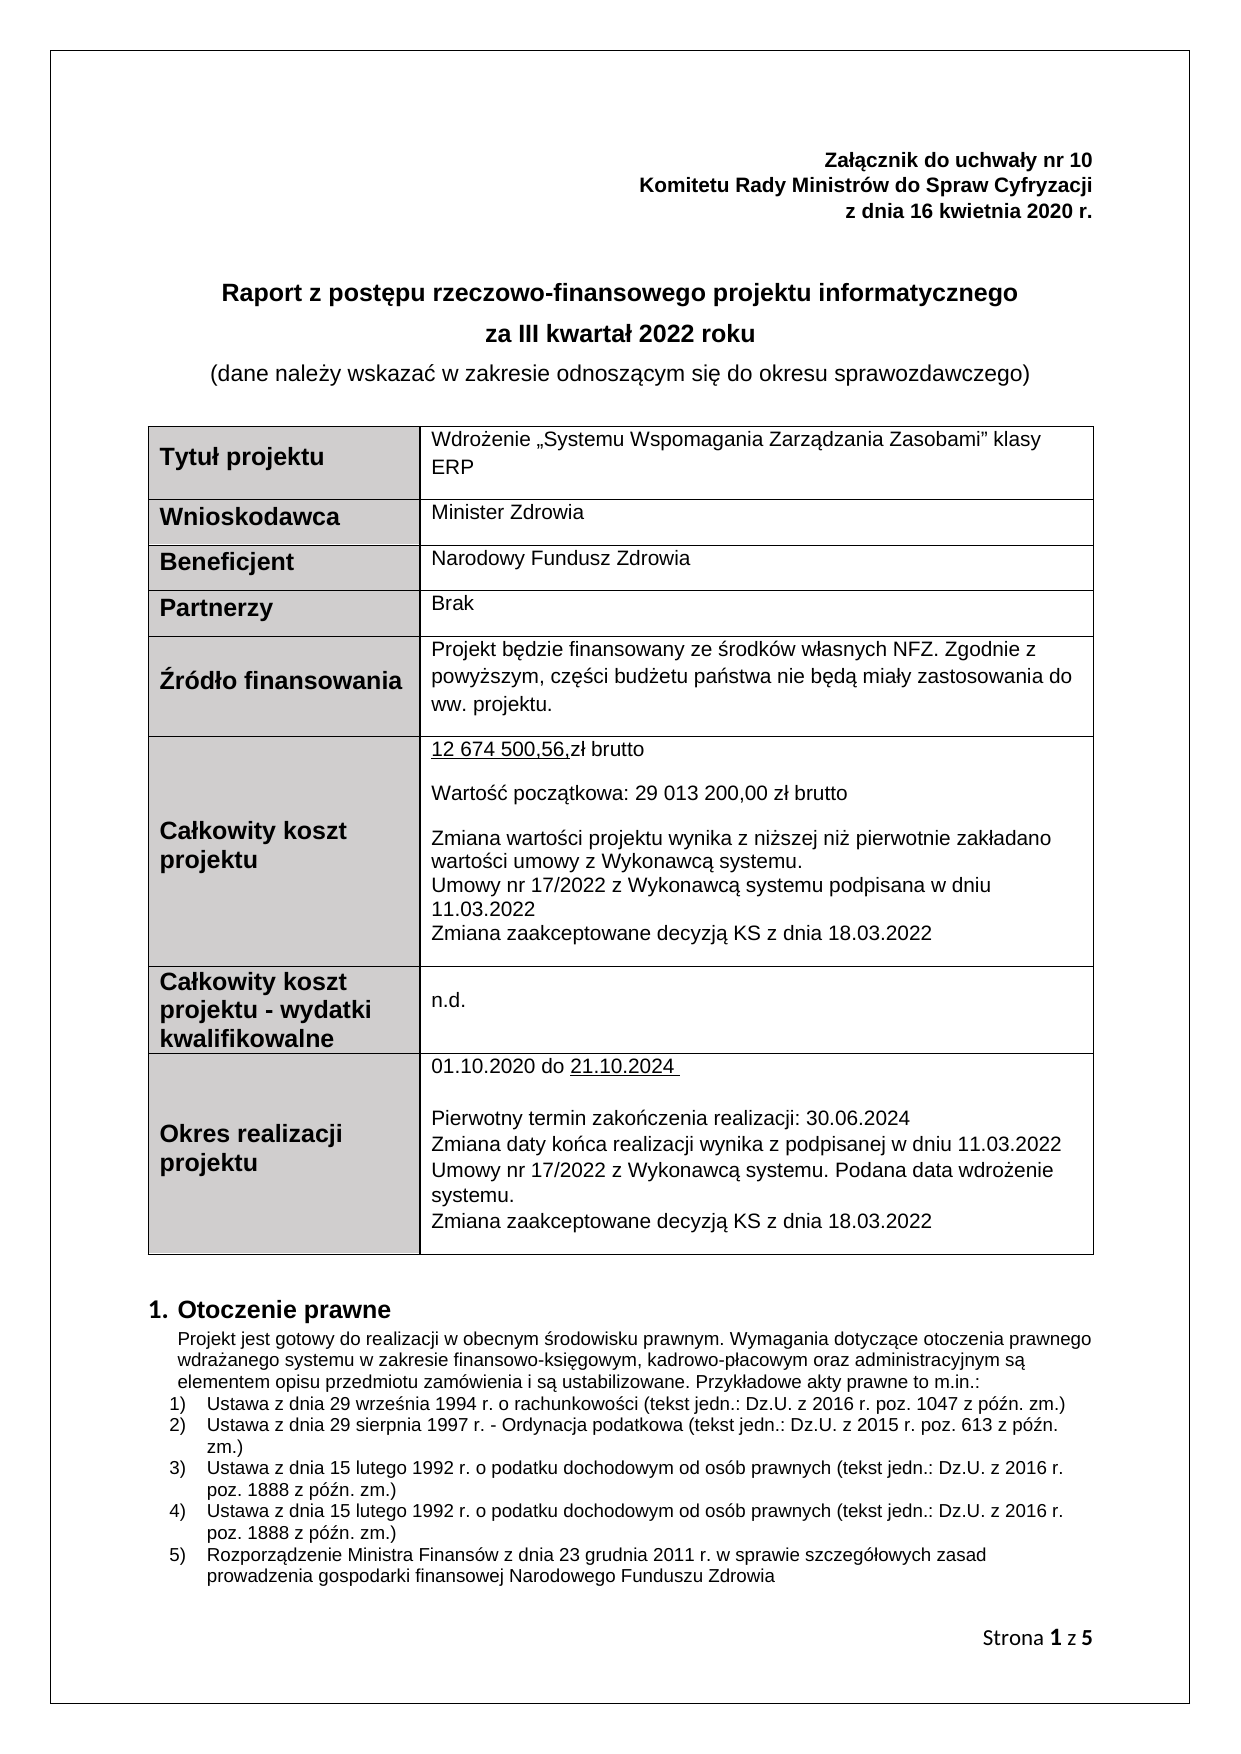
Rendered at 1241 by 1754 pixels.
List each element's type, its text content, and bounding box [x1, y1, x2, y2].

table_cell Źródło finansowania [149, 637, 419, 736]
list Projekt jest gotowy do realizacji w obecnym środowisku prawnym. Wymagania dotyczące otoczenia prawnego wdrażanego systemu w zakresie finansowo-księgowym, kadrowo-płacowym oraz administracyjnym są elementem opisu przedmiotu zamówienia i są ustabilizowane. Przykładowe akty prawne to m.in.: [177, 1328, 1093, 1392]
text Załącznik do uchwały nr 10 [148, 147, 1093, 171]
table_cell Narodowy Fundusz Zdrowia [421, 546, 1093, 590]
table_cell n.d. [421, 967, 1093, 1053]
list Ustawa z dnia 29 sierpnia 1997 r. - Ordynacja podatkowa (tekst jedn.: Dz.U. z 2015 r. poz. 613 z późn. zm.) [169, 1414, 1093, 1457]
subtitle Raport z postępu rzeczowo-finansowego projektu informatycznego [148, 277, 1093, 306]
table_cell 01.10.2020 do 21.10.2024 Pierwotny termin zakończenia realizacji: 30.06.2024 Zmiana daty końca realizacji wynika z podpisanej w dniu 11.03.2022 Umowy nr 17/2022 z Wykonawcą systemu. Podana data wdrożenie systemu. Zmiana zaakceptowane decyzją KS z dnia 18.03.2022 [421, 1054, 1093, 1253]
table_cell Całkowity koszt projektu [149, 737, 419, 966]
table_header Tytuł projektu [149, 427, 419, 499]
table_header Wdrożenie „Systemu Wspomagania Zarządzania Zasobami” klasy ERP [421, 427, 1093, 499]
subtitle za III kwartał 2022 roku [148, 319, 1093, 347]
table_cell Minister Zdrowia [421, 500, 1093, 544]
table_cell Partnerzy [149, 591, 419, 636]
subtitle Otoczenie prawne [148, 1292, 1063, 1325]
text (dane należy wskazać w zakresie odnoszącym się do okresu sprawozdawczego) [148, 360, 1093, 386]
table_cell 12 674 500,56,zł brutto Wartość początkowa: 29 013 200,00 zł brutto Zmiana wartości projektu wynika z niższej niż pierwotnie zakładano wartości umowy z Wykonawcą systemu. Umowy nr 17/2022 z Wykonawcą systemu podpisana w dniu 11.03.2022 Zmiana zaakceptowane decyzją KS z dnia 18.03.2022 [421, 737, 1093, 966]
list Ustawa z dnia 15 lutego 1992 r. o podatku dochodowym od osób prawnych (tekst jedn.: Dz.U. z 2016 r. poz. 1888 z późn. zm.) [169, 1457, 1093, 1500]
table_cell Beneficjent [149, 546, 419, 590]
table_cell Projekt będzie finansowany ze środków własnych NFZ. Zgodnie z powyższym, części budżetu państwa nie będą miały zastosowania do ww. projektu. [421, 637, 1093, 736]
table_cell Brak [421, 591, 1093, 636]
table_cell Okres realizacji projektu [149, 1054, 419, 1253]
table_cell Całkowity koszt projektu - wydatki kwalifikowalne [149, 967, 419, 1053]
list Ustawa z dnia 15 lutego 1992 r. o podatku dochodowym od osób prawnych (tekst jedn.: Dz.U. z 2016 r. poz. 1888 z późn. zm.) [169, 1500, 1093, 1543]
text z dnia 16 kwietnia 2020 r. [148, 199, 1093, 223]
list Ustawa z dnia 29 września 1994 r. o rachunkowości (tekst jedn.: Dz.U. z 2016 r. poz. 1047 z późn. zm.) [169, 1392, 1093, 1414]
list Rozporządzenie Ministra Finansów z dnia 23 grudnia 2011 r. w sprawie szczegółowych zasad prowadzenia gospodarki finansowej Narodowego Funduszu Zdrowia [169, 1543, 1093, 1586]
text Komitetu Rady Ministrów do Spraw Cyfryzacji [148, 173, 1093, 197]
table_cell Wnioskodawca [149, 500, 419, 544]
